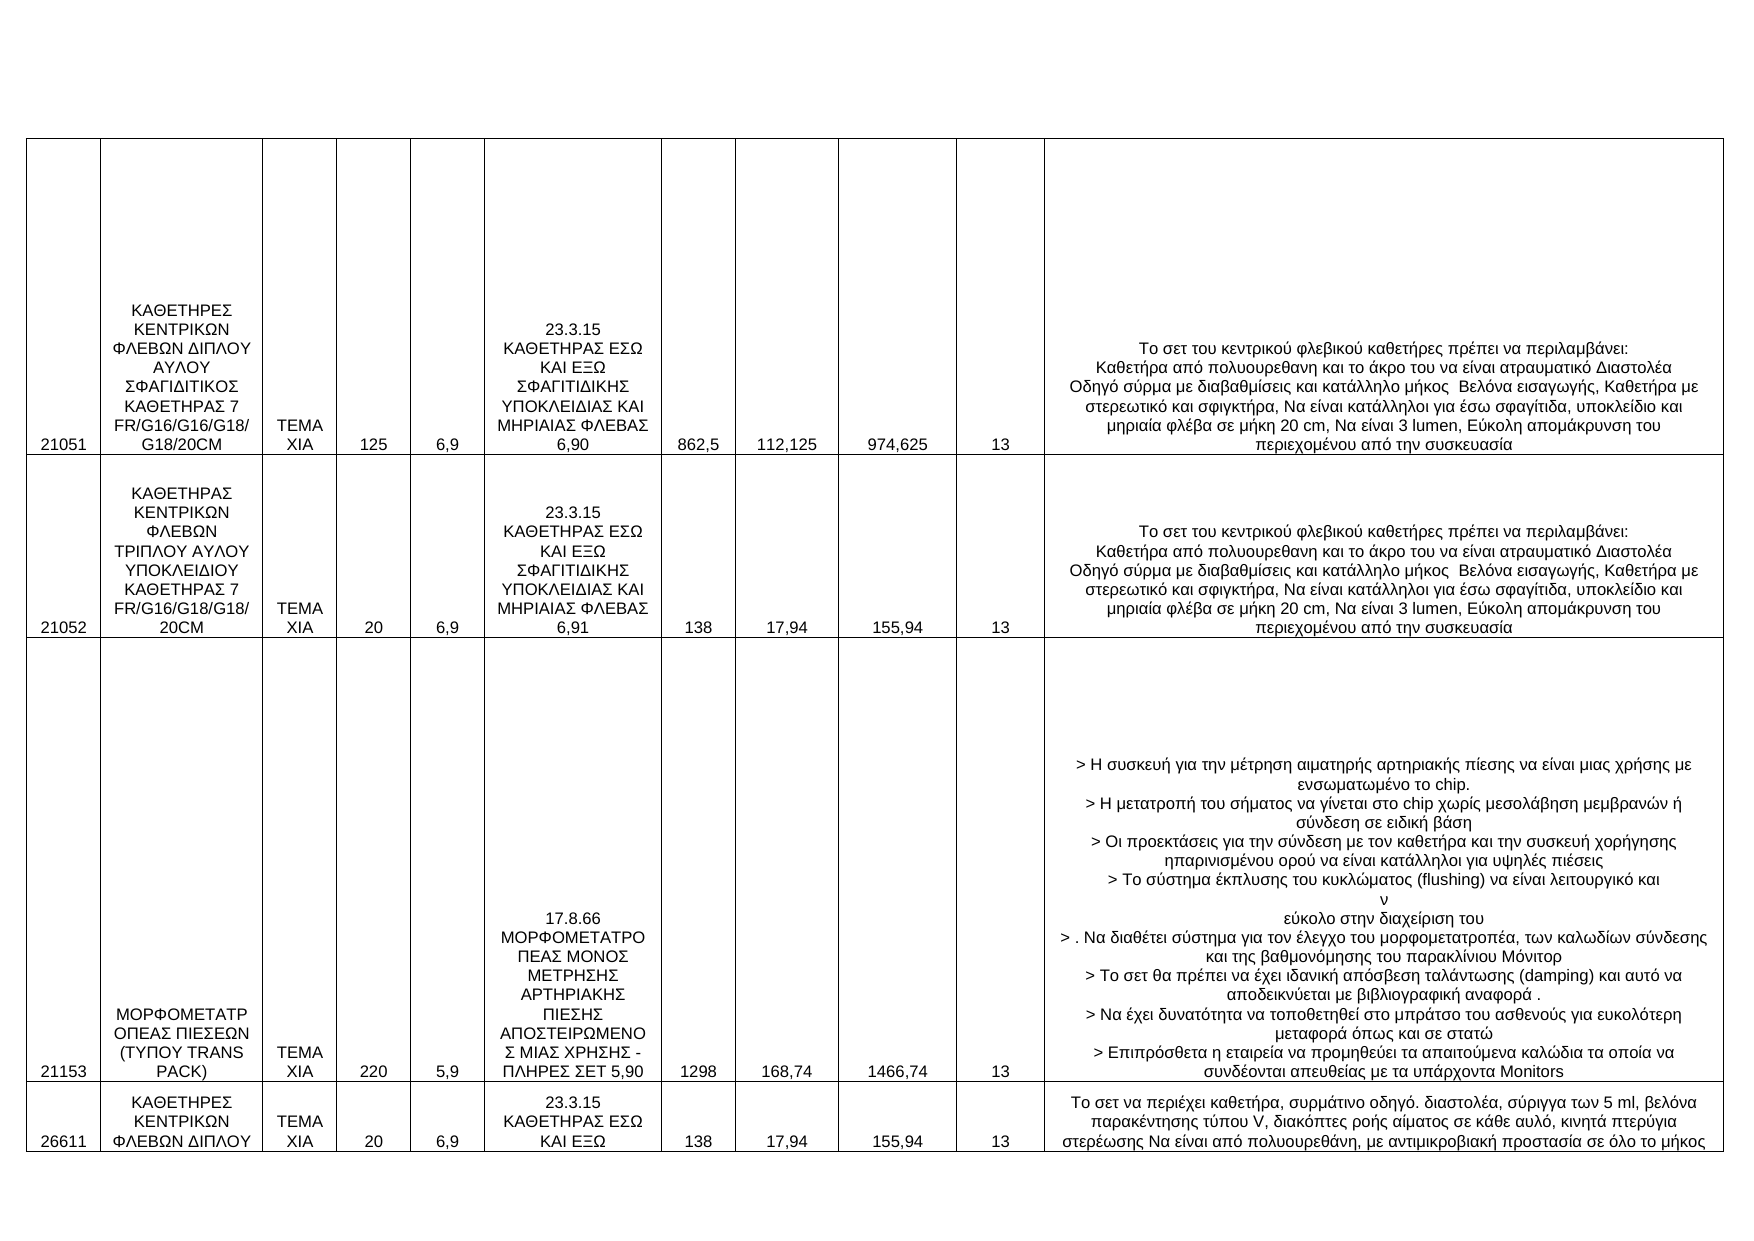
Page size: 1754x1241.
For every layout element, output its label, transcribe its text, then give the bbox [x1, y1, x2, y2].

table_cell 125 [337, 139, 410, 454]
table_cell 6,9 [411, 455, 484, 637]
table_cell ΚΑΘΕΤΗΡΕΣ ΚΕΝΤΡΙΚΩΝ ΦΛΕΒΩΝ ΔΙΠΛΟΥ ΑΥΛΟΥ ΣΦΑΓΙΔΙΤΙΚΟΣ ΚΑΘΕΤΗΡΑΣ 7 FR/G16/G16/G18/G18/20CM [101, 139, 262, 454]
table_cell 26611 [27, 1082, 100, 1151]
table_cell > Η συσκευή για την μέτρηση αιματηρής αρτηριακής πίεσης να είναι μιας χρήσης με ενσωματωμένο το chip. > Η μετατροπή του σήματος να γίνεται στο chip χωρίς μεσολάβηση μεμβρανών ή σύνδεση σε ειδική βάση > Οι προεκτάσεις για την σύνδεση με τον καθετήρα και την συσκευή χορήγησης ηπαρινισμένου ορού να είναι κατάλληλοι για υψηλές πιέσεις > Το σύστημα έκπλυσης του κυκλώματος (flushing) να είναι λειτουργικό και ν εύκολο στην διαχείριση του > . Να διαθέτει σύστημα για τον έλεγχο του μορφομετατροπέα, των καλωδίων σύνδεσης και της βαθμονόμησης του παρακλίνιου Μόνιτορ > Το σετ θα πρέπει να έχει ιδανική απόσβεση ταλάντωσης (damping) και αυτό να αποδεικνύεται με βιβλιογραφική αναφορά . > Να έχει δυνατότητα να τοποθετηθεί στο μπράτσο του ασθενούς για ευκολότερη μεταφορά όπως και σε στατώ > Επιπρόσθετα η εταιρεία να προμηθεύει τα απαιτούμενα καλώδια τα οποία να συνδέονται απευθείας με τα υπάρχοντα Monitors [1045, 638, 1723, 1081]
table_cell ΜΟΡΦΟΜΕΤΑΤΡΟΠΕΑΣ ΠΙΕΣΕΩΝ (ΤΥΠΟΥ TRANS PACK) [101, 638, 262, 1081]
table_cell ΤΕΜΑΧΙΑ [263, 638, 336, 1081]
table_cell Το σετ του κεντρικού φλεβικού καθετήρες πρέπει να περιλαμβάνει: Καθετήρα από πολυουρεθανη και το άκρο του να είναι ατραυματικό Διαστολέα Οδηγό σύρμα με διαβαθμίσεις και κατάλληλο μήκος Βελόνα εισαγωγής, Καθετήρα με στερεωτικό και σφιγκτήρα, Να είναι κατάλληλοι για έσω σφαγίτιδα, υποκλείδιο και μηριαία φλέβα σε μήκη 20 cm, Να είναι 3 lumen, Εύκολη απομάκρυνση του περιεχομένου από την συσκευασία [1045, 139, 1723, 454]
table_cell 220 [337, 638, 410, 1081]
table_cell 17.8.66 ΜΟΡΦΟΜΕΤΑΤΡΟΠΕΑΣ ΜΟΝΟΣ ΜΕΤΡΗΣΗΣ ΑΡΤΗΡΙΑΚΗΣ ΠΙΕΣΗΣ ΑΠΟΣΤΕΙΡΩΜΕΝΟΣ ΜΙΑΣ ΧΡΗΣΗΣ - ΠΛΗΡΕΣ ΣΕΤ 5,90 [485, 638, 661, 1081]
table_cell 862,5 [662, 139, 735, 454]
table_cell 168,74 [736, 638, 838, 1081]
table_cell 20 [337, 455, 410, 637]
table_cell 21051 [27, 139, 100, 454]
table_cell 5,9 [411, 638, 484, 1081]
table_cell ΚΑΘΕΤΗΡΑΣ ΚΕΝΤΡΙΚΩΝ ΦΛΕΒΩΝ ΤΡΙΠΛΟΥ ΑΥΛΟΥ ΥΠΟΚΛΕΙΔΙΟΥ ΚΑΘΕΤΗΡΑΣ 7 FR/G16/G18/G18/20CM [101, 455, 262, 637]
table_cell 138 [662, 1082, 735, 1151]
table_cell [1045, 1082, 1723, 1151]
table_cell 6,9 [411, 1082, 484, 1151]
table_cell 13 [957, 455, 1044, 637]
table_cell 13 [957, 1082, 1044, 1151]
table_cell 21153 [27, 638, 100, 1081]
table_cell TEMAXIA [263, 1082, 336, 1151]
table_cell 13 [957, 139, 1044, 454]
table_cell TEMAXIA [263, 139, 336, 454]
table_cell 23.3.15 ΚΑΘΕΤΗΡΑΣ ΕΣΩ ΚΑΙ ΕΞΩ ΣΦΑΓΙΤΙΔΙΚΗΣ ΥΠΟΚΛΕΙΔΙΑΣ ΚΑΙ ΜΗΡΙΑΙΑΣ ΦΛΕΒΑΣ 6,91 [485, 455, 661, 637]
table_cell 155,94 [839, 455, 956, 637]
table_cell 17,94 [736, 455, 838, 637]
table_cell 1298 [662, 638, 735, 1081]
table_cell 20 [337, 1082, 410, 1151]
table_cell 155,94 [839, 1082, 956, 1151]
table_cell 112,125 [736, 139, 838, 454]
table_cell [101, 1082, 262, 1151]
table_cell 1466,74 [839, 638, 956, 1081]
table_cell ΤΕΜΑΧΙΑ [263, 455, 336, 637]
table_cell Το σετ του κεντρικού φλεβικού καθετήρες πρέπει να περιλαμβάνει: Καθετήρα από πολυουρεθανη και το άκρο του να είναι ατραυματικό Διαστολέα Οδηγό σύρμα με διαβαθμίσεις και κατάλληλο μήκος Βελόνα εισαγωγής, Καθετήρα με στερεωτικό και σφιγκτήρα, Να είναι κατάλληλοι για έσω σφαγίτιδα, υποκλείδιο και μηριαία φλέβα σε μήκη 20 cm, Να είναι 3 lumen, Εύκολη απομάκρυνση του περιεχομένου από την συσκευασία [1045, 455, 1723, 637]
table_cell 138 [662, 455, 735, 637]
table_cell 974,625 [839, 139, 956, 454]
table_cell 13 [957, 638, 1044, 1081]
table_cell 6,9 [411, 139, 484, 454]
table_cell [485, 1082, 661, 1151]
table_cell 21052 [27, 455, 100, 637]
table_cell 23.3.15 ΚΑΘΕΤΗΡΑΣ ΕΣΩ ΚΑΙ ΕΞΩ ΣΦΑΓΙΤΙΔΙΚΗΣ ΥΠΟΚΛΕΙΔΙΑΣ ΚΑΙ ΜΗΡΙΑΙΑΣ ΦΛΕΒΑΣ 6,90 [485, 139, 661, 454]
table_cell 17,94 [736, 1082, 838, 1151]
